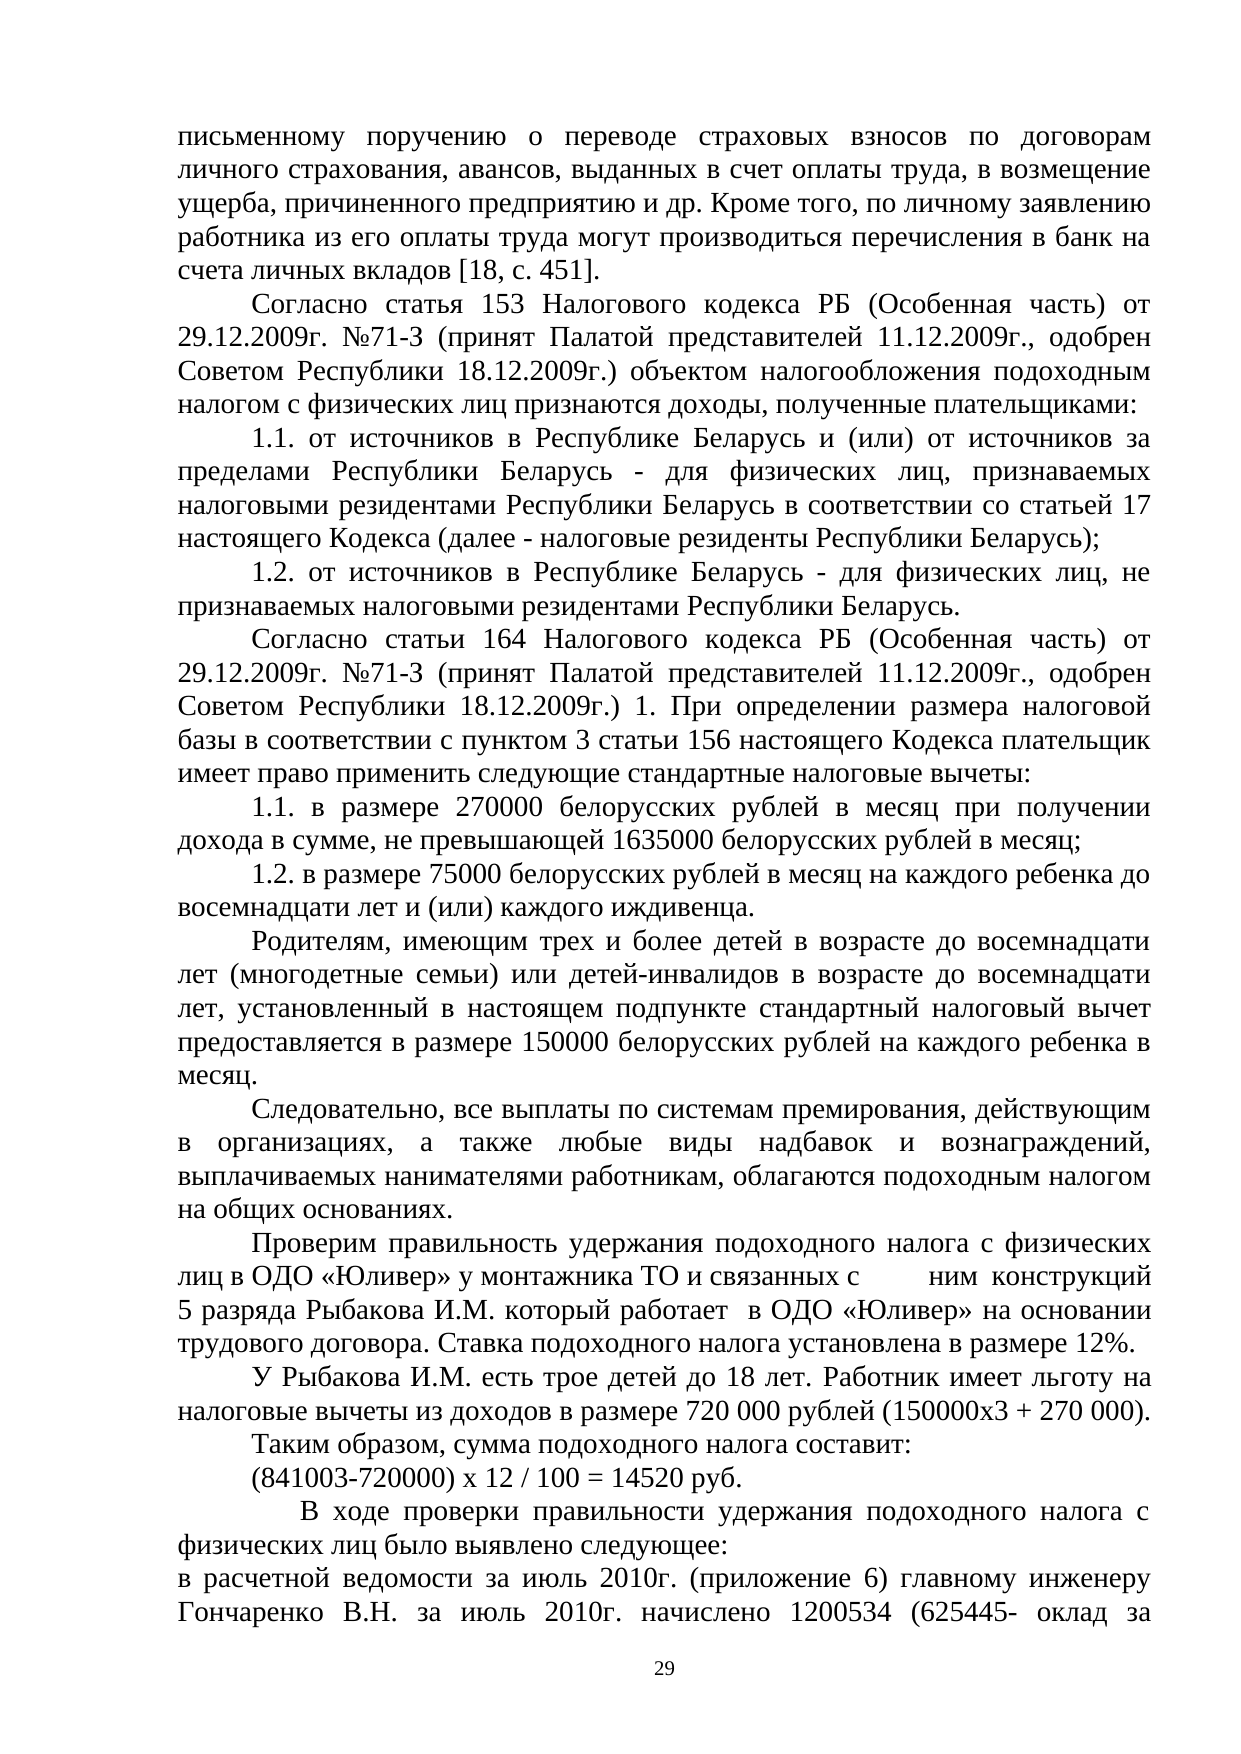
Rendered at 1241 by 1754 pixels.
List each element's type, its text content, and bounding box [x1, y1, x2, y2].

text (841003-720000) х 12 / 100 = 14520 руб. [177, 1460, 1152, 1493]
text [177, 1560, 1152, 1627]
text Согласно статьи 164 Налогового кодекса РБ (Особенная часть) от 29.12.2009г. №71-З (принят Палатой представителей 11.12.2009г., одобрен Советом Республики 18.12.2009г.) 1. При определении размера налоговой базы в соответствии с пунктом 3 статьи 156 настоящего Кодекса плательщик имеет право применить следующие стандартные налоговые вычеты: [177, 621, 1152, 789]
text 1.1. от источников в Республике Беларусь и (или) от источников за пределами Республики Беларусь - для физических лиц, признаваемых налоговыми резидентами Республики Беларусь в соответствии со статьей 17 настоящего Кодекса (далее - налоговые резиденты Республики Беларусь); [177, 420, 1152, 554]
text 1.2. от источников в Республике Беларусь - для физических лиц, не признаваемых налоговыми резидентами Республики Беларусь. [177, 554, 1152, 621]
text В ходе проверки правильности удержания подоходного налога с физических лиц было выявлено следующее: [177, 1493, 1152, 1560]
text Таким образом, сумма подоходного налога составит: [177, 1426, 1152, 1460]
text 1.2. в размере 75000 белорусских рублей в месяц на каждого ребенка до восемнадцати лет и (или) каждого иждивенца. [177, 856, 1152, 923]
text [177, 118, 1152, 286]
text У Рыбакова И.М. есть трое детей до 18 лет. Работник имеет льготу на налоговые вычеты из доходов в размере 720 000 рублей (150000х3 + 270 000). [177, 1359, 1152, 1426]
text Следовательно, все выплаты по системам премирования, действующим в организациях, а также любые виды надбавок и вознаграждений, выплачиваемых нанимателями работникам, облагаются подоходным налогом на общих основаниях. [177, 1091, 1152, 1225]
text Родителям, имеющим трех и более детей в возрасте до восемнадцати лет (многодетные семьи) или детей-инвалидов в возрасте до восемнадцати лет, установленный в настоящем подпункте стандартный налоговый вычет предоставляется в размере 150000 белорусских рублей на каждого ребенка в месяц. [177, 923, 1152, 1091]
text Проверим правильность удержания подоходного налога с физических лиц в ОДО «Юливер» у монтажника ТО и связанных с ним конструкций 5 разряда Рыбакова И.М. который работает в ОДО «Юливер» на основании трудового договора. Ставка подоходного налога установлена в размере 12%. [177, 1225, 1152, 1359]
text 1.1. в размере 270000 белорусских рублей в месяц при получении дохода в сумме, не превышающей 1635000 белорусских рублей в месяц; [177, 789, 1152, 856]
text Согласно статья 153 Налогового кодекса РБ (Особенная часть) от 29.12.2009г. №71-З (принят Палатой представителей 11.12.2009г., одобрен Советом Республики 18.12.2009г.) объектом налогообложения подоходным налогом с физических лиц признаются доходы, полученные плательщиками: [177, 286, 1152, 420]
